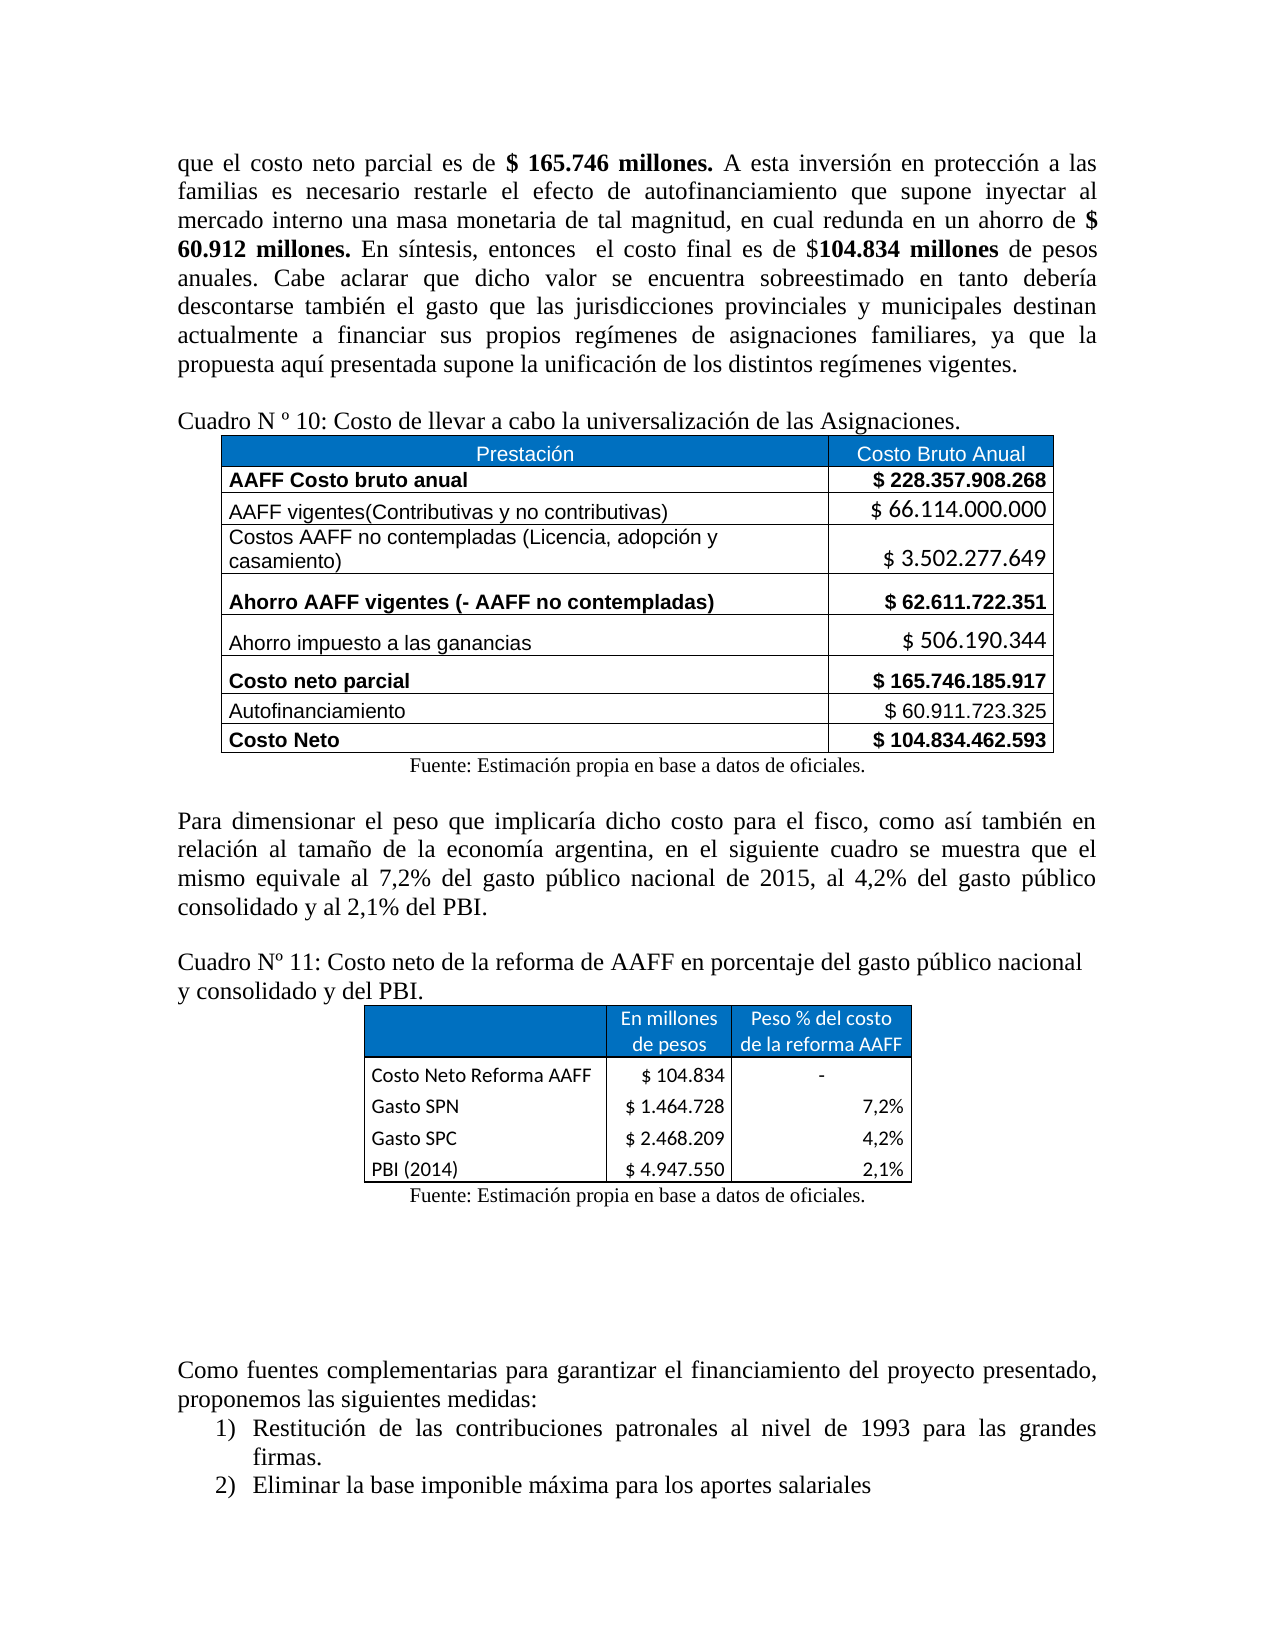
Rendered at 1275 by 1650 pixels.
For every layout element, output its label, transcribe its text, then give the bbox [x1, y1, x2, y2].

table_cell PBI (2014) [365, 1150, 606, 1181]
text Como fuentes complementarias para garantizar el financiamiento del proyecto presentado, proponemos las siguientes medidas: [177, 1356, 1098, 1413]
table_cell 7,2% [732, 1088, 911, 1119]
table_cell AAFF Costo bruto anual [222, 467, 828, 492]
table_cell $ 1.464.728 [607, 1088, 731, 1119]
table_cell $ 4.947.550 [607, 1150, 731, 1181]
table_cell 2,1% [732, 1150, 911, 1181]
table_cell Costo Neto Reforma AAFF [365, 1058, 606, 1088]
table_cell $ 506.190.344 [829, 615, 1053, 655]
table_cell Ahorro impuesto a las ganancias [222, 615, 828, 655]
table_header Prestación [222, 436, 828, 466]
table_cell $ 60.911.723.325 [829, 694, 1053, 723]
text Cuadro N º 10: Costo de llevar a cabo la universalización de las Asignaciones. [177, 406, 1098, 435]
table_cell $ 3.502.277.649 [829, 525, 1053, 572]
table_header Costo Bruto Anual [829, 436, 1053, 466]
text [177, 148, 1098, 378]
text Para dimensionar el peso que implicaría dicho costo para el fisco, como así también en relación al tamaño de la economía argentina, en el siguiente cuadro se muestra que el mismo equivale al 7,2% del gasto público nacional de 2015, al 4,2% del gasto público consolidado y al 2,1% del PBI. [177, 806, 1098, 921]
table_cell Costos AAFF no contempladas (Licencia, adopción y casamiento) [222, 525, 828, 572]
table_cell $ 165.746.185.917 [829, 656, 1053, 693]
table_cell Costo Neto [222, 724, 828, 752]
table_cell Gasto SPN [365, 1088, 606, 1119]
text Fuente: Estimación propia en base a datos de oficiales. [177, 1182, 1098, 1207]
text Fuente: Estimación propia en base a datos de oficiales. [177, 753, 1098, 777]
table_cell 4,2% [732, 1119, 911, 1150]
table_cell $ 228.357.908.268 [829, 467, 1053, 492]
table_cell - [732, 1058, 911, 1088]
table_cell AAFF vigentes(Contributivas y no contributivas) [222, 493, 828, 523]
table_cell Ahorro AAFF vigentes (- AAFF no contempladas) [222, 574, 828, 614]
text Cuadro Nº 11: Costo neto de la reforma de AAFF en porcentaje del gasto público nacional y consolidado y del PBI. [177, 947, 1098, 1004]
table_cell Costo neto parcial [222, 656, 828, 693]
table_header Peso % del costo de la reforma AAFF [732, 1006, 911, 1056]
table_header [365, 1006, 606, 1056]
table_cell Gasto SPC [365, 1119, 606, 1150]
table_cell $ 62.611.722.351 [829, 574, 1053, 614]
list Eliminar la base imponible máxima para los aportes salariales [215, 1471, 1098, 1499]
table_header En millones de pesos [607, 1006, 731, 1056]
table_cell $ 2.468.209 [607, 1119, 731, 1150]
table_cell $ 104.834 [607, 1058, 731, 1088]
table_cell $ 104.834.462.593 [829, 724, 1053, 752]
table_cell $ 66.114.000.000 [829, 493, 1053, 523]
list Restitución de las contribuciones patronales al nivel de 1993 para las grandes firmas. [215, 1413, 1098, 1471]
table_cell Autofinanciamiento [222, 694, 828, 723]
